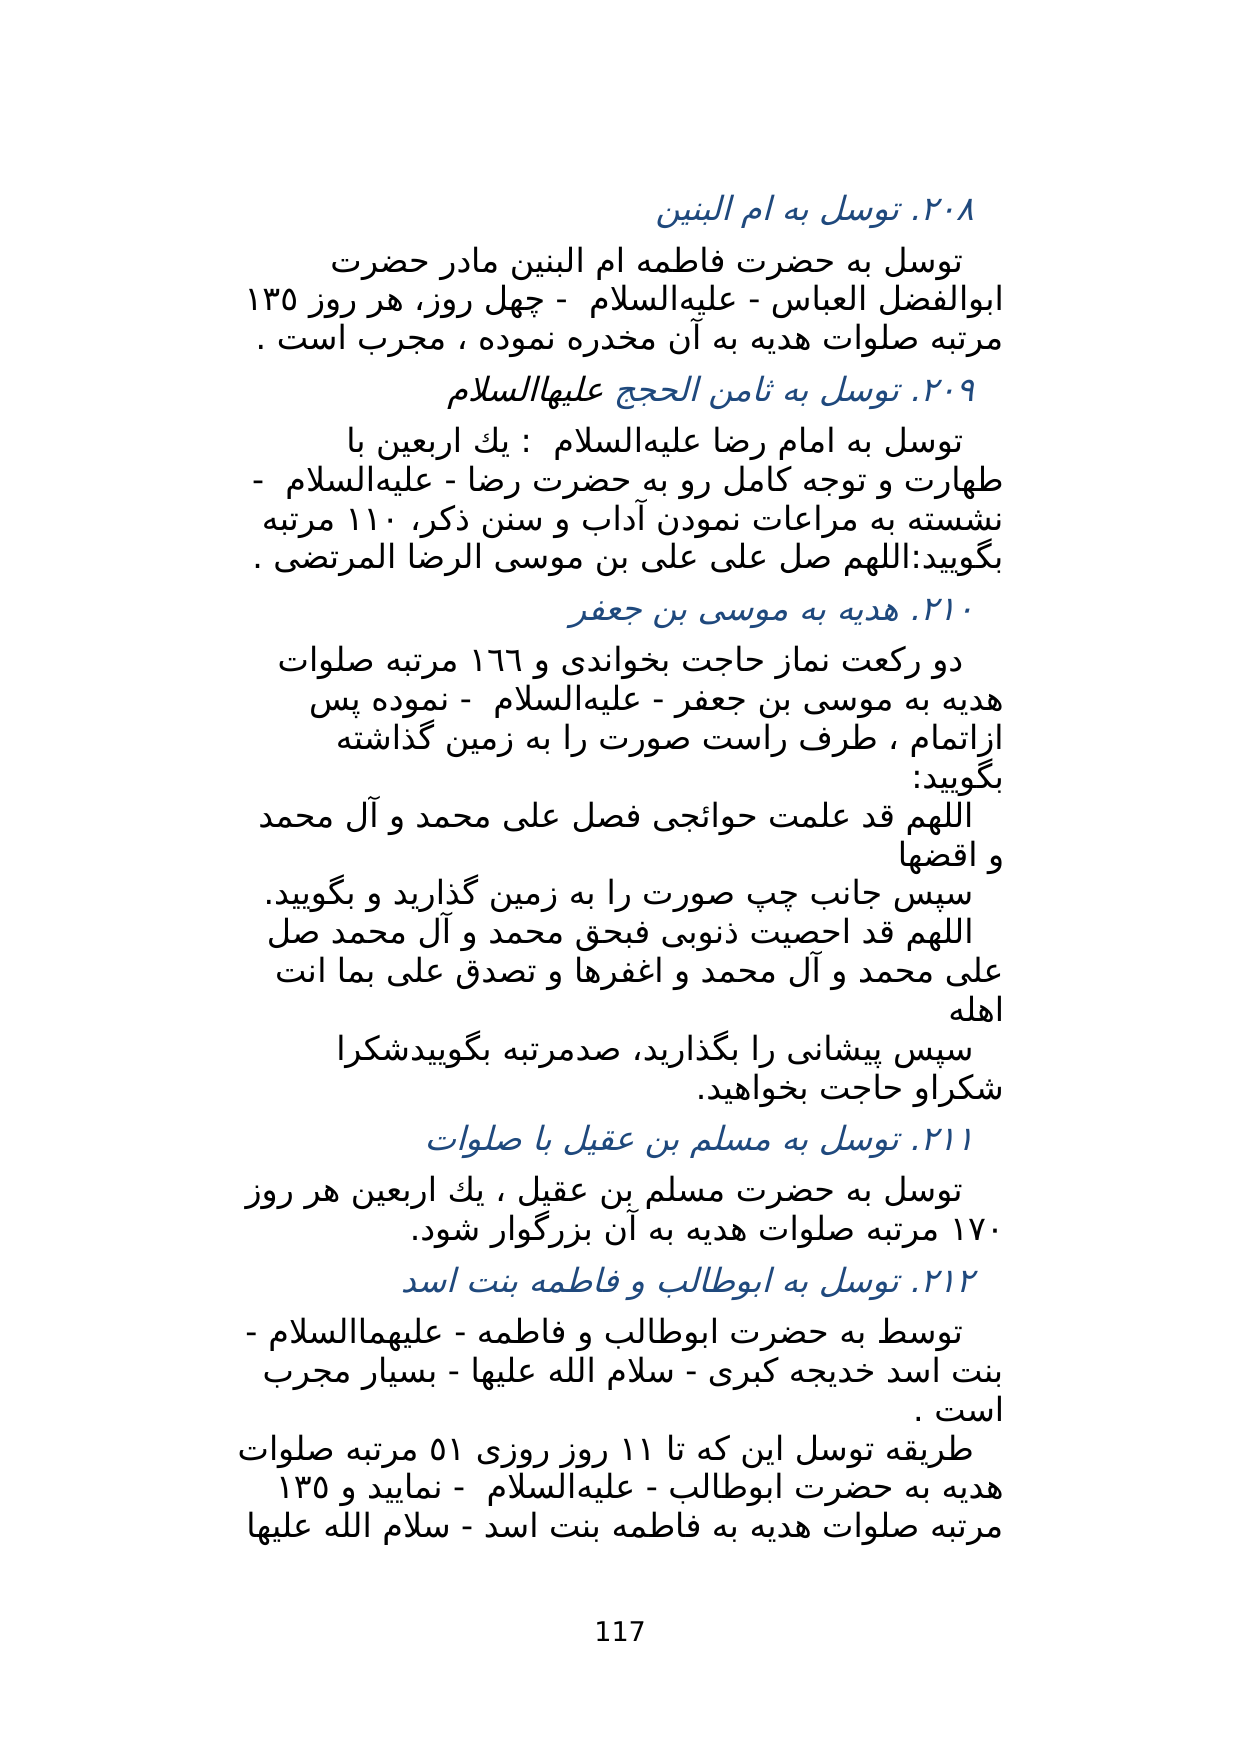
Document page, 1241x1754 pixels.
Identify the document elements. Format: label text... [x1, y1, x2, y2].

text دو ركعت نماز حاجت بخواندى و ١٦٦ مرتبه صلوات هديه به موسى بن جعفر - عليه‌السلام - نموده پس ازاتمام ، طرف راست صورت را به زمين گذاشته بگوييد: [236, 641, 1004, 796]
text توسل به حضرت مسلم بن عقيل ، يك اربعين هر روز ١٧٠ مرتبه صلوات هديه به آن بزرگوار شود. [236, 1171, 1004, 1248]
subtitle ٢١٠. هديه به موسى بن جعفر [236, 589, 1004, 628]
subtitle ٢٠٨. توسل به ام البنين [236, 190, 1004, 228]
text اللهم قد احصيت ذنوبى فبحق محمد و آل محمد صل على محمد و آل محمد و اغفرها و تصدق على بما انت اهله [236, 913, 1004, 1029]
subtitle ٢٠٩. توسل به ثامن الحجج عليها‌السلام [236, 370, 1004, 409]
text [236, 1429, 1004, 1546]
subtitle ٢١١. توسل به مسلم بن عقيل با صلوات [236, 1119, 1004, 1158]
text اللهم قد علمت حوائجى فصل على محمد و آل محمد و اقضها [236, 796, 1004, 874]
text سپس پيشانى را بگذاريد، صدمرتبه بگوييدشكرا شكراو حاجت بخواهيد. [236, 1029, 1004, 1107]
subtitle ٢١٢. توسل به ابوطالب و فاطمه بنت اسد [236, 1261, 1004, 1300]
text توسل به حضرت فاطمه ام البنين مادر حضرت ابوالفضل العباس - عليه‌السلام - چهل روز، هر روز ١٣٥ مرتبه صلوات هديه به آن مخدره نموده ، مجرب است . [236, 241, 1004, 358]
text سپس جانب چپ صورت را به زمين گذاريد و بگوييد. [236, 874, 1004, 913]
text توسل به امام رضا عليه‌السلام : يك اربعين با طهارت و توجه كامل رو به حضرت رضا - عليه‌السلام - نشسته به مراعات نمودن آداب و سنن ذكر، ١١٠ مرتبه بگوييد:اللهم صل على على بن موسى الرضا المرتضى . [236, 421, 1004, 577]
text توسط به حضرت ابوطالب و فاطمه - عليهما‌السلام - بنت اسد خديجه كبرى - سلام الله عليها - بسيار مجرب است . [236, 1312, 1004, 1429]
